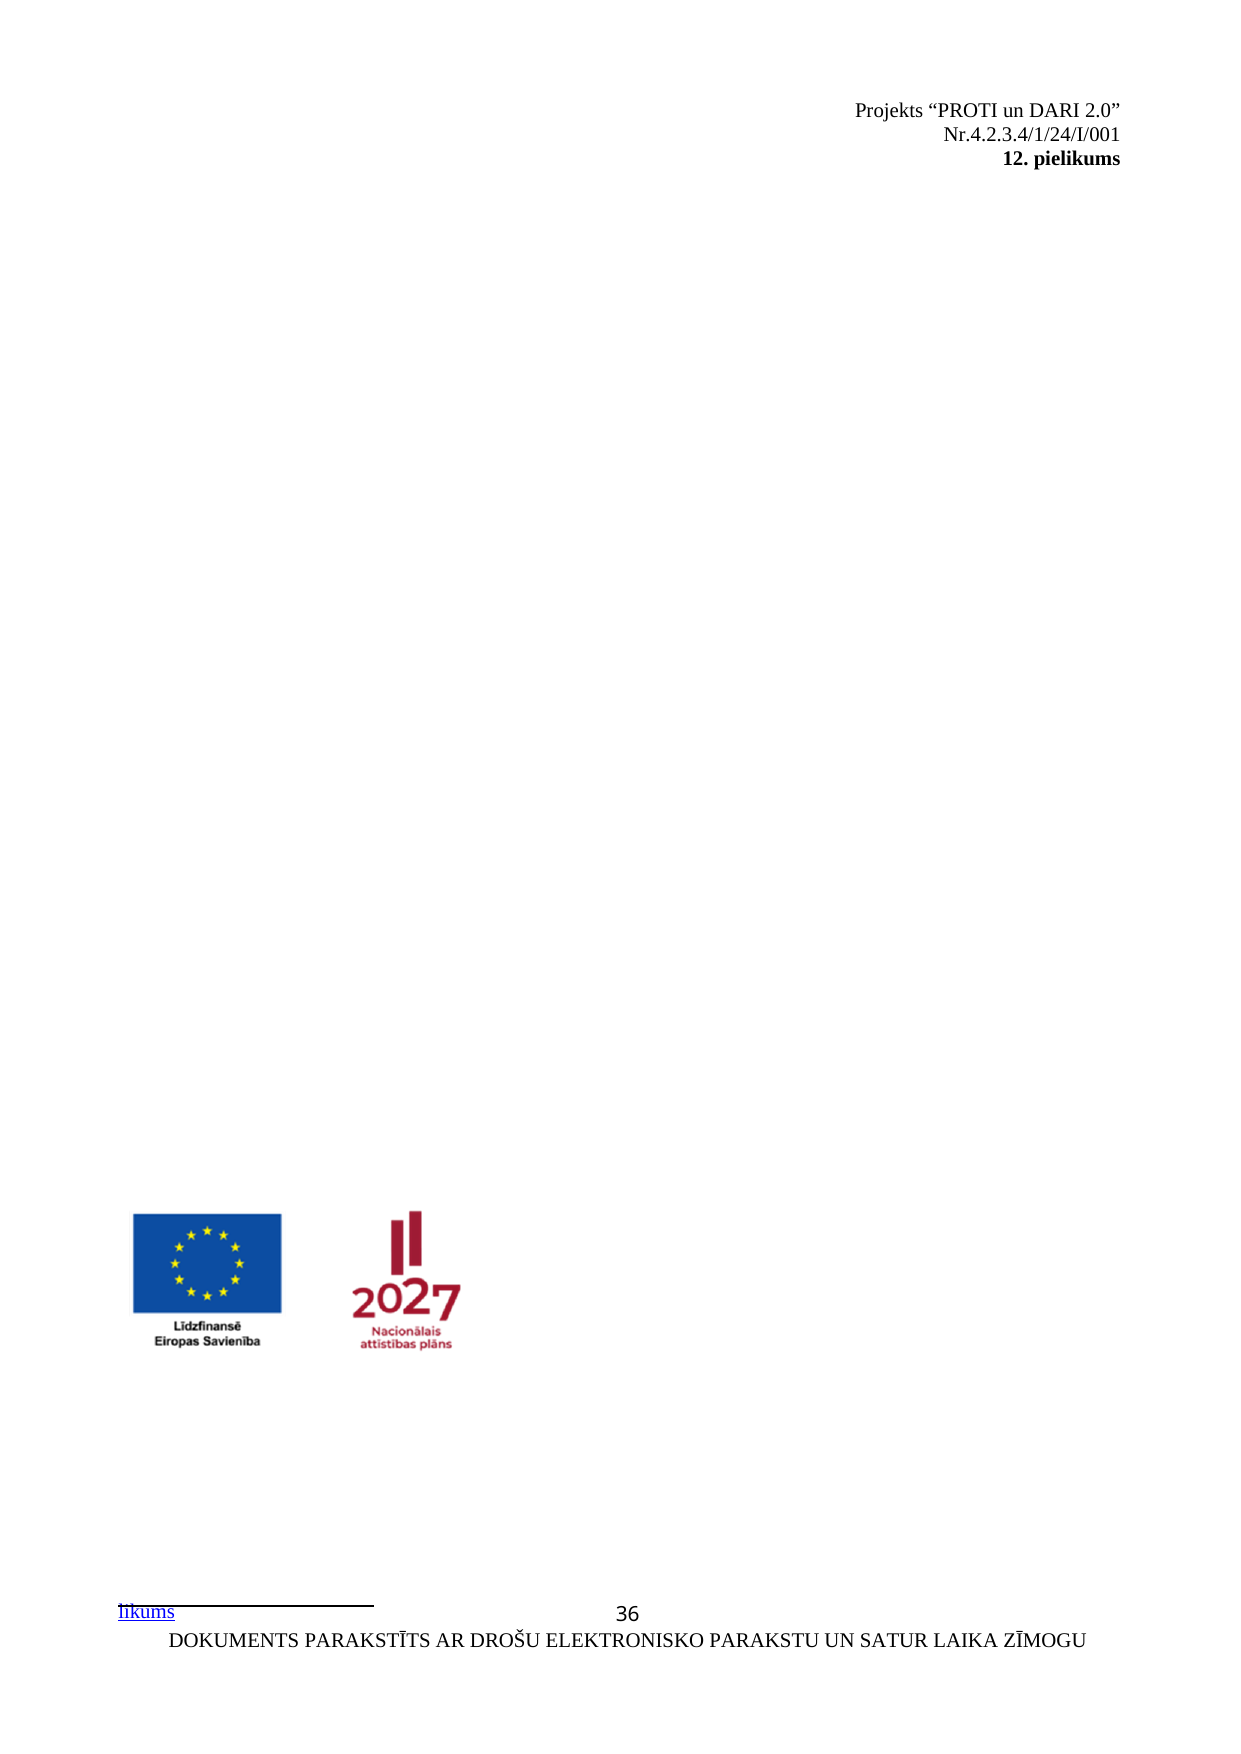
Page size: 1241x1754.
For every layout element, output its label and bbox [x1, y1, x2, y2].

picture [126, 1208, 464, 1352]
